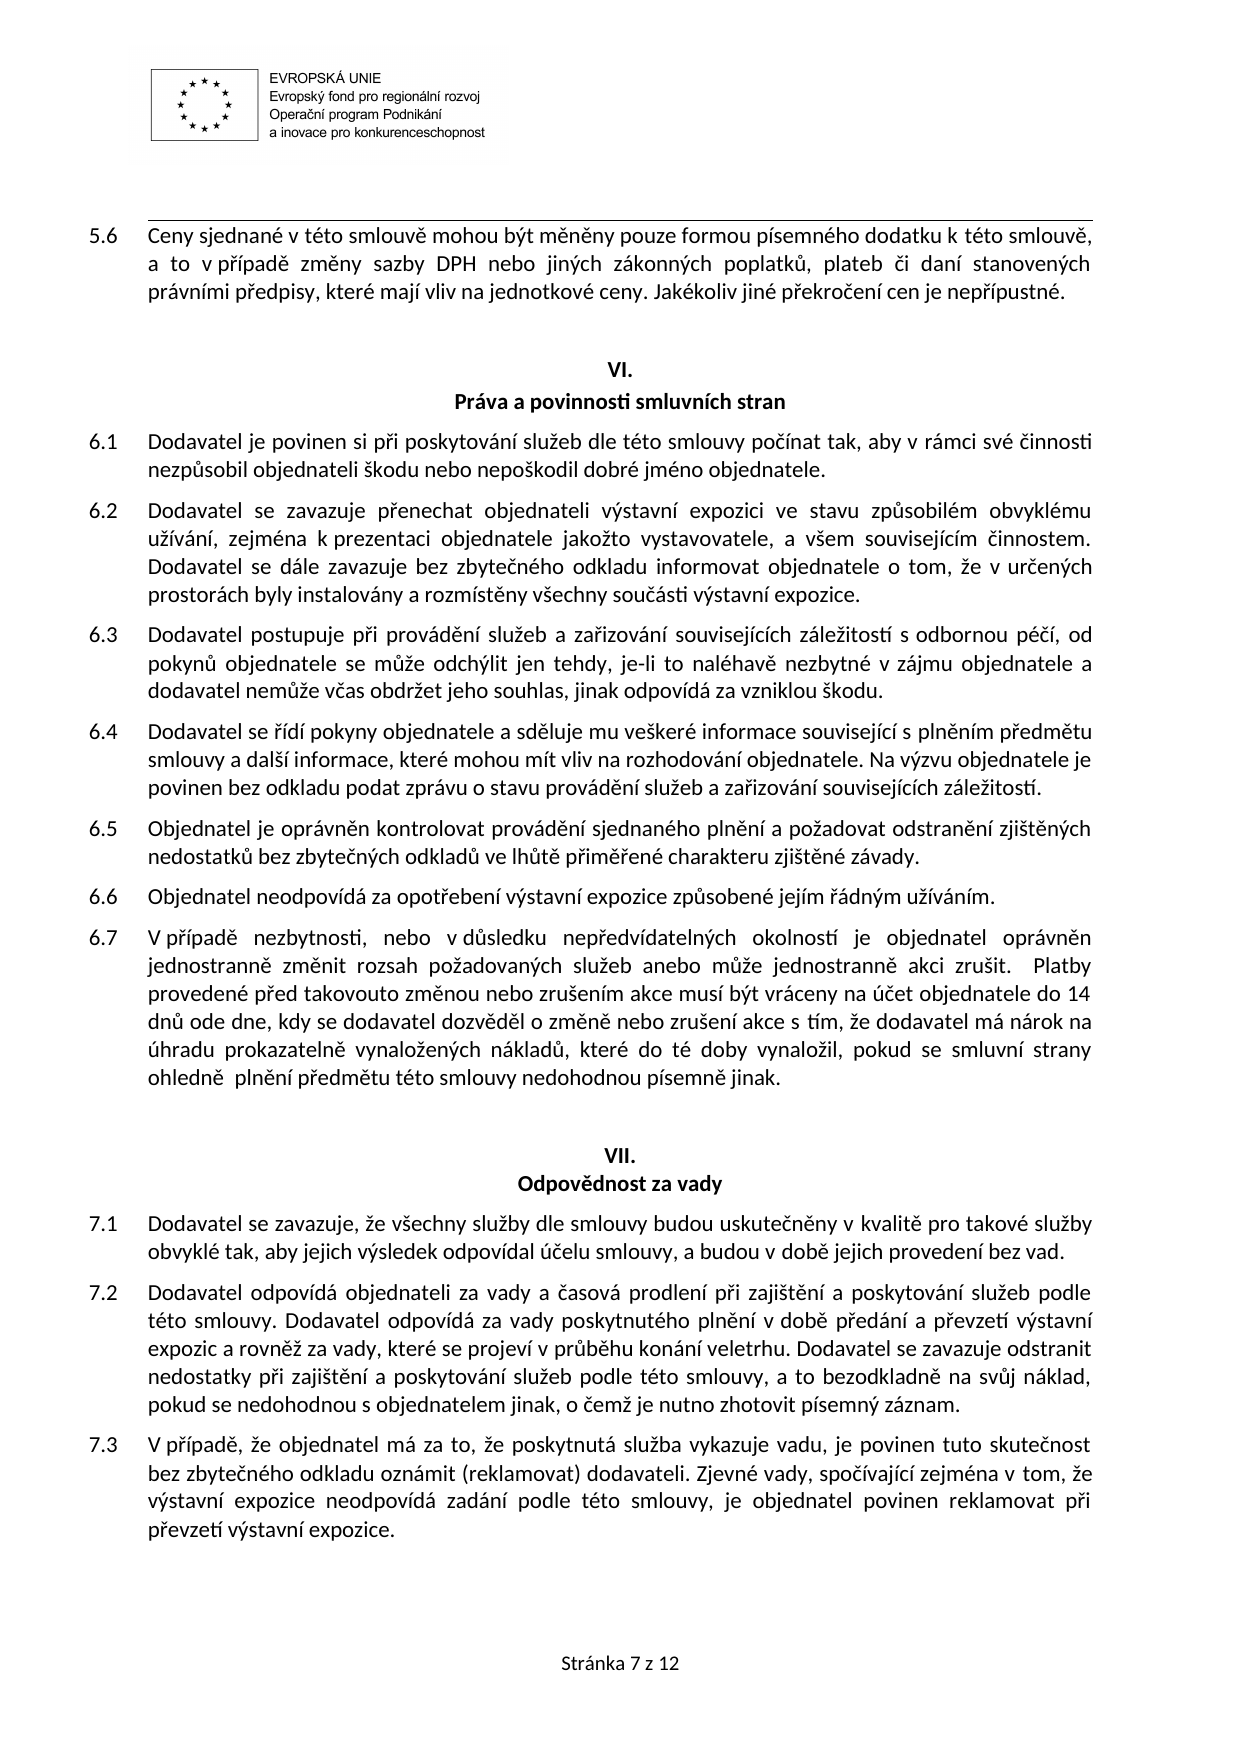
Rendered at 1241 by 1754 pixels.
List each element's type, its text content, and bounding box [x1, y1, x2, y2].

text Odpovědnost za vady [148, 1169, 1093, 1197]
list Dodavatel se zavazuje, že všechny služby dle smlouvy budou uskutečněny v kvalitě pro takové služby obvyklé tak, aby jejich výsledek odpovídal účelu smlouvy, a budou v době jejich provedení bez vad. [88, 1209, 1093, 1266]
list Objednatel je oprávněn kontrolovat provádění sjednaného plnění a požadovat odstranění zjištěných nedostatků bez zbytečných odkladů ve lhůtě přiměřené charakteru zjištěné závady. [88, 814, 1093, 870]
list Dodavatel je povinen si při poskytování služeb dle této smlouvy počínat tak, aby v rámci své činnosti nezpůsobil objednateli škodu nebo nepoškodil dobré jméno objednatele. [88, 427, 1093, 483]
list Dodavatel odpovídá objednateli za vady a časová prodlení při zajištění a poskytování služeb podle této smlouvy. Dodavatel odpovídá za vady poskytnutého plnění v době předání a převzetí výstavní expozic a rovněž za vady, které se projeví v průběhu konání veletrhu. Dodavatel se zavazuje odstranit nedostatky při zajištění a poskytování služeb podle této smlouvy, a to bezodkladně na svůj náklad, pokud se nedohodnou s objednatelem jinak, o čemž je nutno zhotovit písemný záznam. [88, 1278, 1093, 1418]
text Práva a povinnosti smluvních stran [148, 387, 1093, 415]
list Dodavatel se řídí pokyny objednatele a sděluje mu veškeré informace související s plněním předmětu smlouvy a další informace, které mohou mít vliv na rozhodování objednatele. Na výzvu objednatele je povinen bez odkladu podat zprávu o stavu provádění služeb a zařizování souvisejících záležitostí. [88, 717, 1093, 801]
text VII. [148, 1141, 1093, 1169]
list Dodavatel se zavazuje přenechat objednateli výstavní expozici ve stavu způsobilém obvyklému užívání, zejména k prezentaci objednatele jakožto vystavovatele, a všem souvisejícím činnostem. Dodavatel se dále zavazuje bez zbytečného odkladu informovat objednatele o tom, že v určených prostorách byly instalovány a rozmístěny všechny součásti výstavní expozice. [88, 496, 1093, 608]
picture [127, 45, 509, 165]
list Dodavatel postupuje při provádění služeb a zařizování souvisejících záležitostí s odbornou péčí, od pokynů objednatele se může odchýlit jen tehdy, je-li to naléhavě nezbytné v zájmu objednatele a dodavatel nemůže včas obdržet jeho souhlas, jinak odpovídá za vzniklou škodu. [88, 621, 1093, 705]
list V případě nezbytnosti, nebo v důsledku nepředvídatelných okolností je objednatel oprávněn jednostranně změnit rozsah požadovaných služeb anebo může jednostranně akci zrušit. Platby provedené před takovouto změnou nebo zrušením akce musí být vráceny na účet objednatele do 14 dnů ode dne, kdy se dodavatel dozvěděl o změně nebo zrušení akce s tím, že dodavatel má nárok na úhradu prokazatelně vynaložených nákladů, které do té doby vynaložil, pokud se smluvní strany ohledně plnění předmětu této smlouvy nedohodnou písemně jinak. [88, 923, 1093, 1091]
list Ceny sjednané v této smlouvě mohou být měněny pouze formou písemného dodatku k této smlouvě, a to v případě změny sazby DPH nebo jiných zákonných poplatků, plateb či daní stanovených právními předpisy, které mají vliv na jednotkové ceny. Jakékoliv jiné překročení cen je nepřípustné. [88, 221, 1093, 305]
text VI. [148, 355, 1093, 383]
list V případě, že objednatel má za to, že poskytnutá služba vykazuje vadu, je povinen tuto skutečnost bez zbytečného odkladu oznámit (reklamovat) dodavateli. Zjevné vady, spočívající zejména v tom, že výstavní expozice neodpovídá zadání podle této smlouvy, je objednatel povinen reklamovat při převzetí výstavní expozice. [88, 1431, 1093, 1543]
list Objednatel neodpovídá za opotřebení výstavní expozice způsobené jejím řádným užíváním. [88, 882, 1093, 910]
